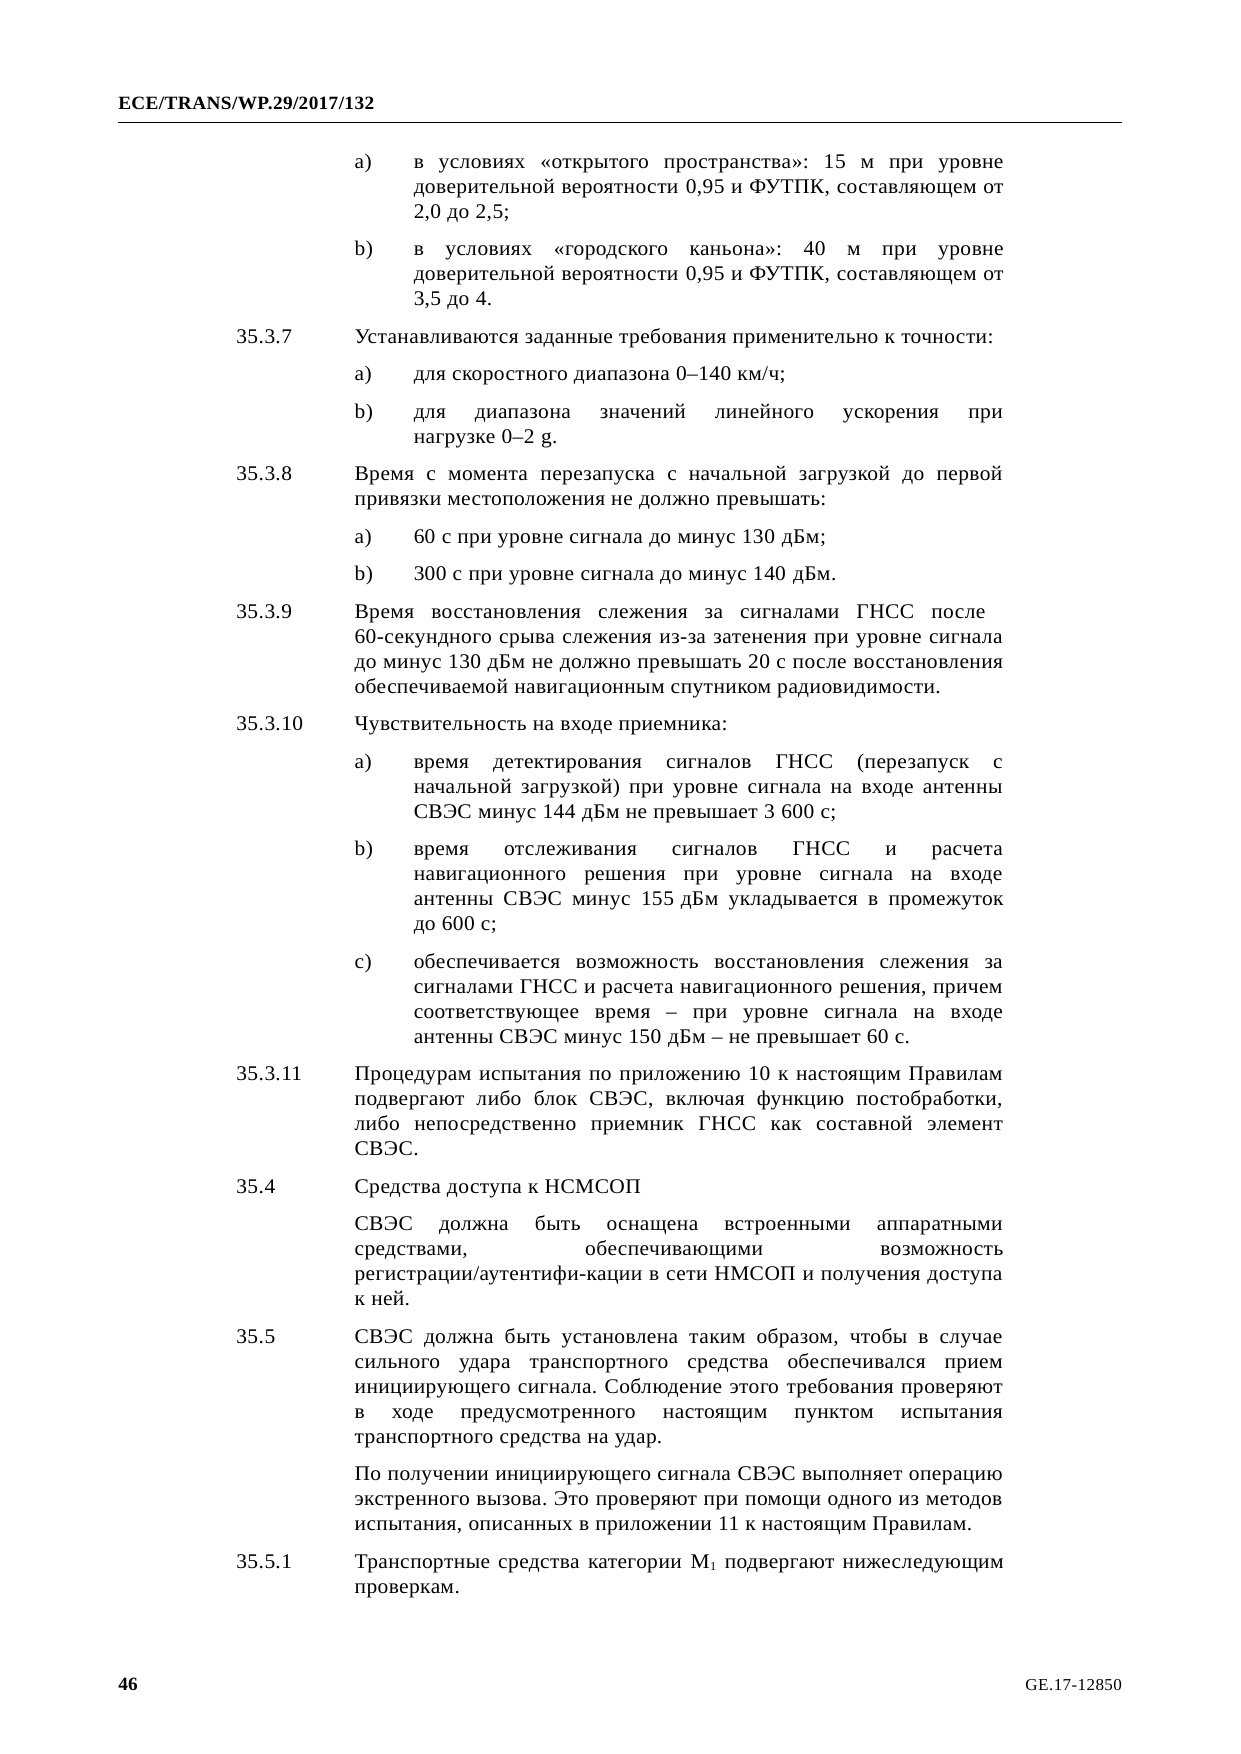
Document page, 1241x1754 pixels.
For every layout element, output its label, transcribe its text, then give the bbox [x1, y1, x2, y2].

text a) время детектирования сигналов ГНСС (перезапуск с начальной загрузкой) при уровне сигнала на входе антенны СВЭС минус 144 дБм не превышает 3 600 с; [236, 748, 1004, 823]
text 35.5.1 Транспортные средства категории M1 подвергают нижеследующим проверкам. [236, 1548, 1004, 1598]
text b) для диапазона значений линейного ускорения при нагрузке 0–2 g. [236, 398, 1004, 448]
text 35.5 СВЭС должна быть установлена таким образом, чтобы в случае сильного удара транспортного средства обеспечивался прием инициирующего сигнала. Соблюдение этого требования проверяют в ходе предусмотренного настоящим пунктом испытания транспортного средства на удар. [236, 1323, 1004, 1448]
text 35.4 Средства доступа к НСМСОП [236, 1173, 1004, 1198]
text По получении инициирующего сигнала СВЭС выполняет операцию экстренного вызова. Это проверяют при помощи одного из методов испытания, описанных в приложении 11 к настоящим Правилам. [236, 1460, 1004, 1535]
text b) в условиях «городского каньона»: 40 м при уровне доверительной вероятности 0,95 и ФУТПК, составляющем от 3,5 до 4. [236, 235, 1004, 310]
text b) время отслеживания сигналов ГНСС и расчета навигационного решения при уровне сигнала на входе антенны СВЭС минус 155 дБм укладывается в промежуток до 600 с; [236, 835, 1004, 935]
text 35.3.8 Время с момента перезапуска с начальной загрузкой до первой привязки местоположения не должно превышать: [236, 460, 1004, 510]
text a) для скоростного диапазона 0–140 км/ч; [236, 360, 1004, 385]
text 35.3.10 Чувствительность на входе приемника: [236, 710, 1004, 735]
text 35.3.7 Устанавливаются заданные требования применительно к точности: [236, 323, 1004, 348]
text 35.3.9 Время восстановления слежения за сигналами ГНСС после 60-секундного срыва слежения из-за затенения при уровне сигнала до минус 130 дБм не должно превышать 20 с после восстановления обеспечиваемой навигационным спутником радиовидимости. [236, 598, 1004, 698]
text c) обеспечивается возможность восстановления слежения за сигналами ГНСС и расчета навигационного решения, причем соответствующее время – при уровне сигнала на входе антенны СВЭС минус 150 дБм – не превышает 60 с. [236, 948, 1004, 1048]
text a) в условиях «открытого пространства»: 15 м при уровне доверительной вероятности 0,95 и ФУТПК, составляющем от 2,0 до 2,5; [236, 148, 1004, 223]
text СВЭС должна быть оснащена встроенными аппаратными средствами, обеспечивающими возможность регистрации/аутентифи-кации в сети НМСОП и получения доступа к ней. [236, 1210, 1004, 1310]
text b) 300 с при уровне сигнала до минус 140 дБм. [236, 560, 1004, 585]
text 35.3.11 Процедурам испытания по приложению 10 к настоящим Правилам подвергают либо блок СВЭС, включая функцию постобработки, либо непосредственно приемник ГНСС как составной элемент СВЭС. [236, 1060, 1004, 1160]
text a) 60 с при уровне сигнала до минус 130 дБм; [236, 523, 1004, 548]
